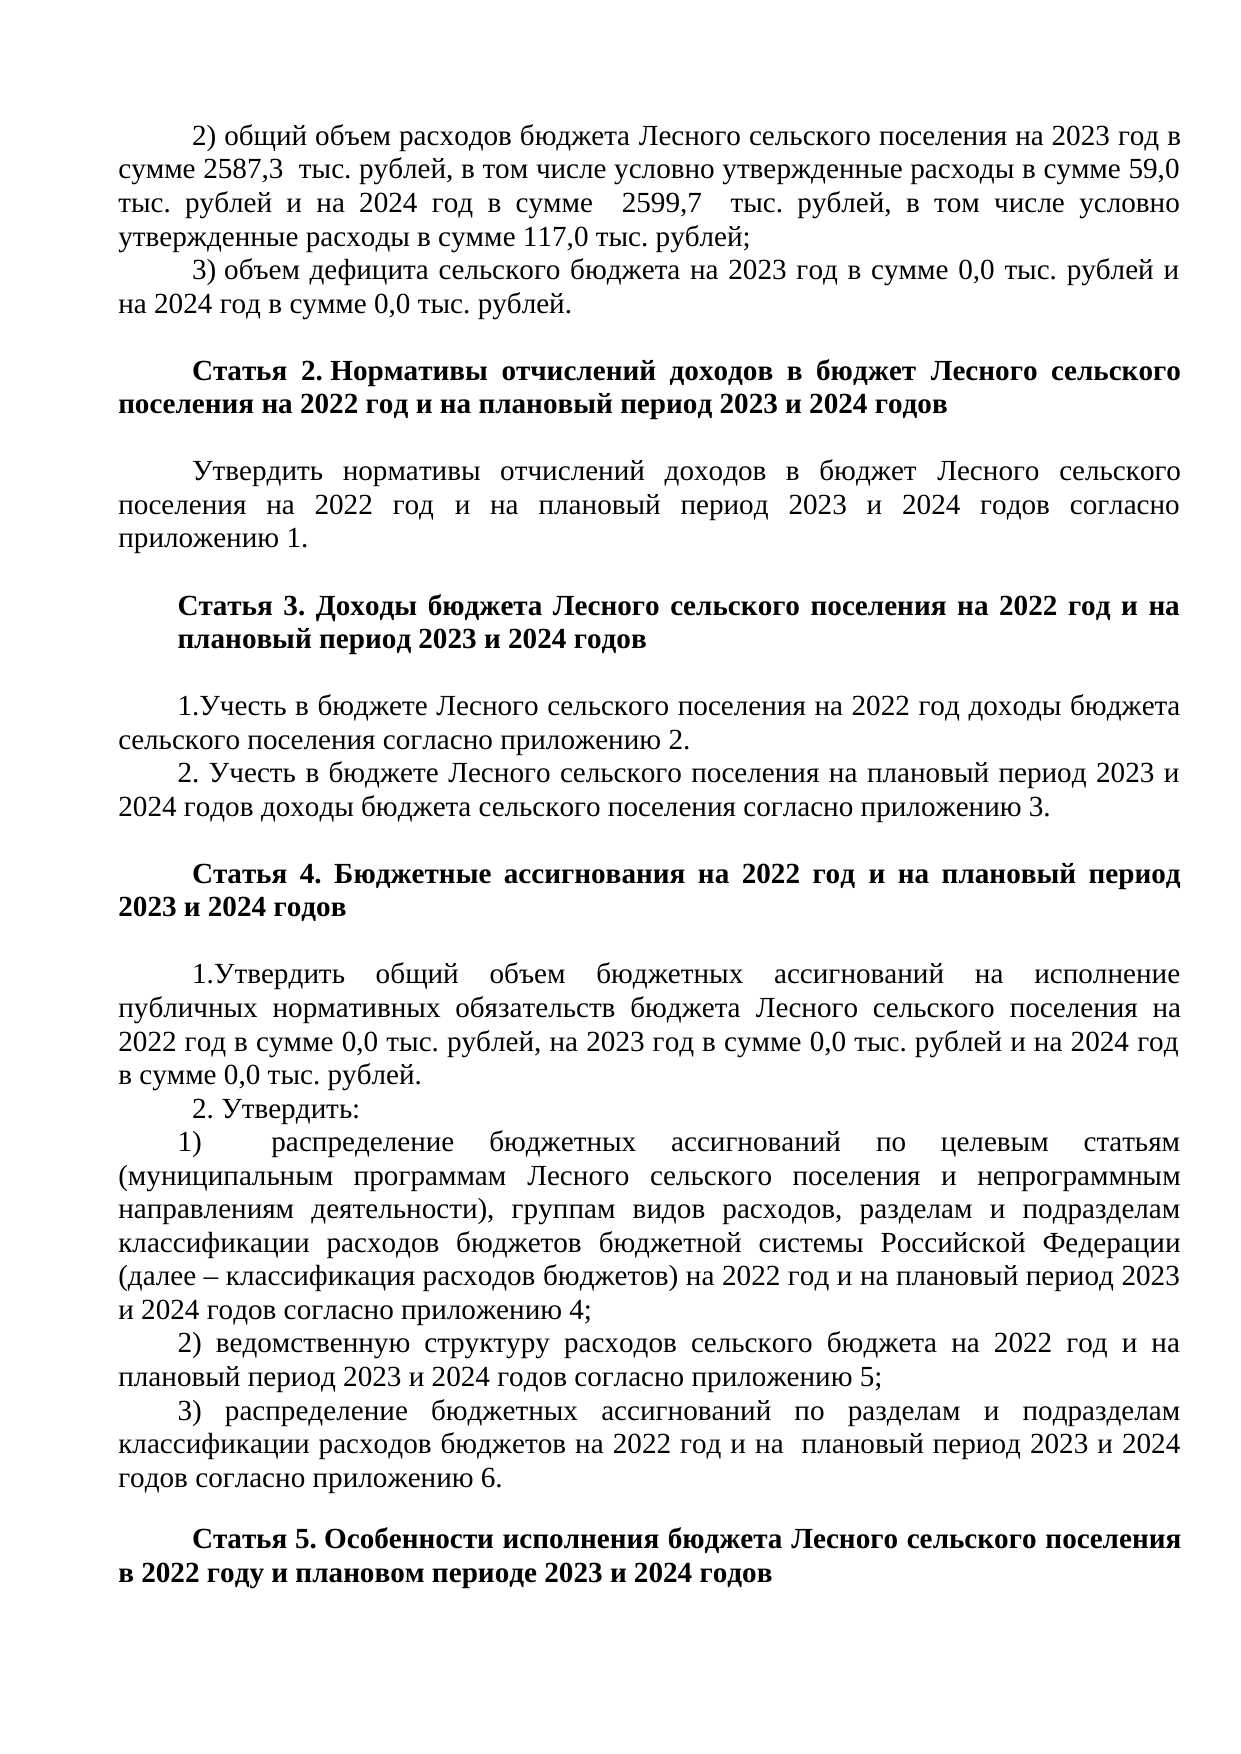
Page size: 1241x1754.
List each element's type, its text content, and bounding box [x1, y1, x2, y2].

text 3) объем дефицита сельского бюджета на 2023 год в сумме 0,0 тыс. рублей и на 2024 год в сумме 0,0 тыс. рублей. [118, 252, 1181, 319]
text Статья 3. Доходы бюджета Лесного сельского поселения на 2022 год и на плановый период 2023 и 2024 годов [177, 588, 1181, 655]
text Статья 2. Нормативы отчислений доходов в бюджет Лесного сельского поселения на 2022 год и на плановый период 2023 и 2024 годов [118, 353, 1181, 420]
text Статья 4. Бюджетные ассигнования на 2022 год и на плановый период 2023 и 2024 годов [118, 856, 1181, 923]
text 1) распределение бюджетных ассигнований по целевым статьям (муниципальным программам Лесного сельского поселения и непрограммным направлениям деятельности), группам видов расходов, разделам и подразделам классификации расходов бюджетов бюджетной системы Российской Федерации (далее – классификация расходов бюджетов) на 2022 год и на плановый период 2023 и 2024 годов согласно приложению 4; [118, 1124, 1181, 1326]
text 3) распределение бюджетных ассигнований по разделам и подразделам классификации расходов бюджетов на 2022 год и на плановый период 2023 и 2024 годов согласно приложению 6. [118, 1393, 1181, 1493]
text 1.Учесть в бюджете Лесного сельского поселения на 2022 год доходы бюджета сельского поселения согласно приложению 2. [118, 688, 1181, 755]
text Утвердить нормативы отчислений доходов в бюджет Лесного сельского поселения на 2022 год и на плановый период 2023 и 2024 годов согласно приложению 1. [118, 453, 1181, 554]
text 2) ведомственную структуру расходов сельского бюджета на 2022 год и на плановый период 2023 и 2024 годов согласно приложению 5; [118, 1326, 1181, 1393]
text 2) общий объем расходов бюджета Лесного сельского поселения на 2023 год в сумме 2587,3 тыс. рублей, в том числе условно утвержденные расходы в сумме 59,0 тыс. рублей и на 2024 год в сумме 2599,7 тыс. рублей, в том числе условно утвержденные расходы в сумме 117,0 тыс. рублей; [118, 118, 1181, 252]
text 2. Учесть в бюджете Лесного сельского поселения на плановый период 2023 и 2024 годов доходы бюджета сельского поселения согласно приложению 3. [118, 755, 1181, 822]
text 2. Утвердить: [118, 1091, 1181, 1124]
text 1.Утвердить общий объем бюджетных ассигнований на исполнение публичных нормативных обязательств бюджета Лесного сельского поселения на 2022 год в сумме 0,0 тыс. рублей, на 2023 год в сумме 0,0 тыс. рублей и на 2024 год в сумме 0,0 тыс. рублей. [118, 957, 1181, 1091]
text Статья 5. Особенности исполнения бюджета Лесного сельского поселения в 2022 году и плановом периоде 2023 и 2024 годов [118, 1521, 1181, 1588]
